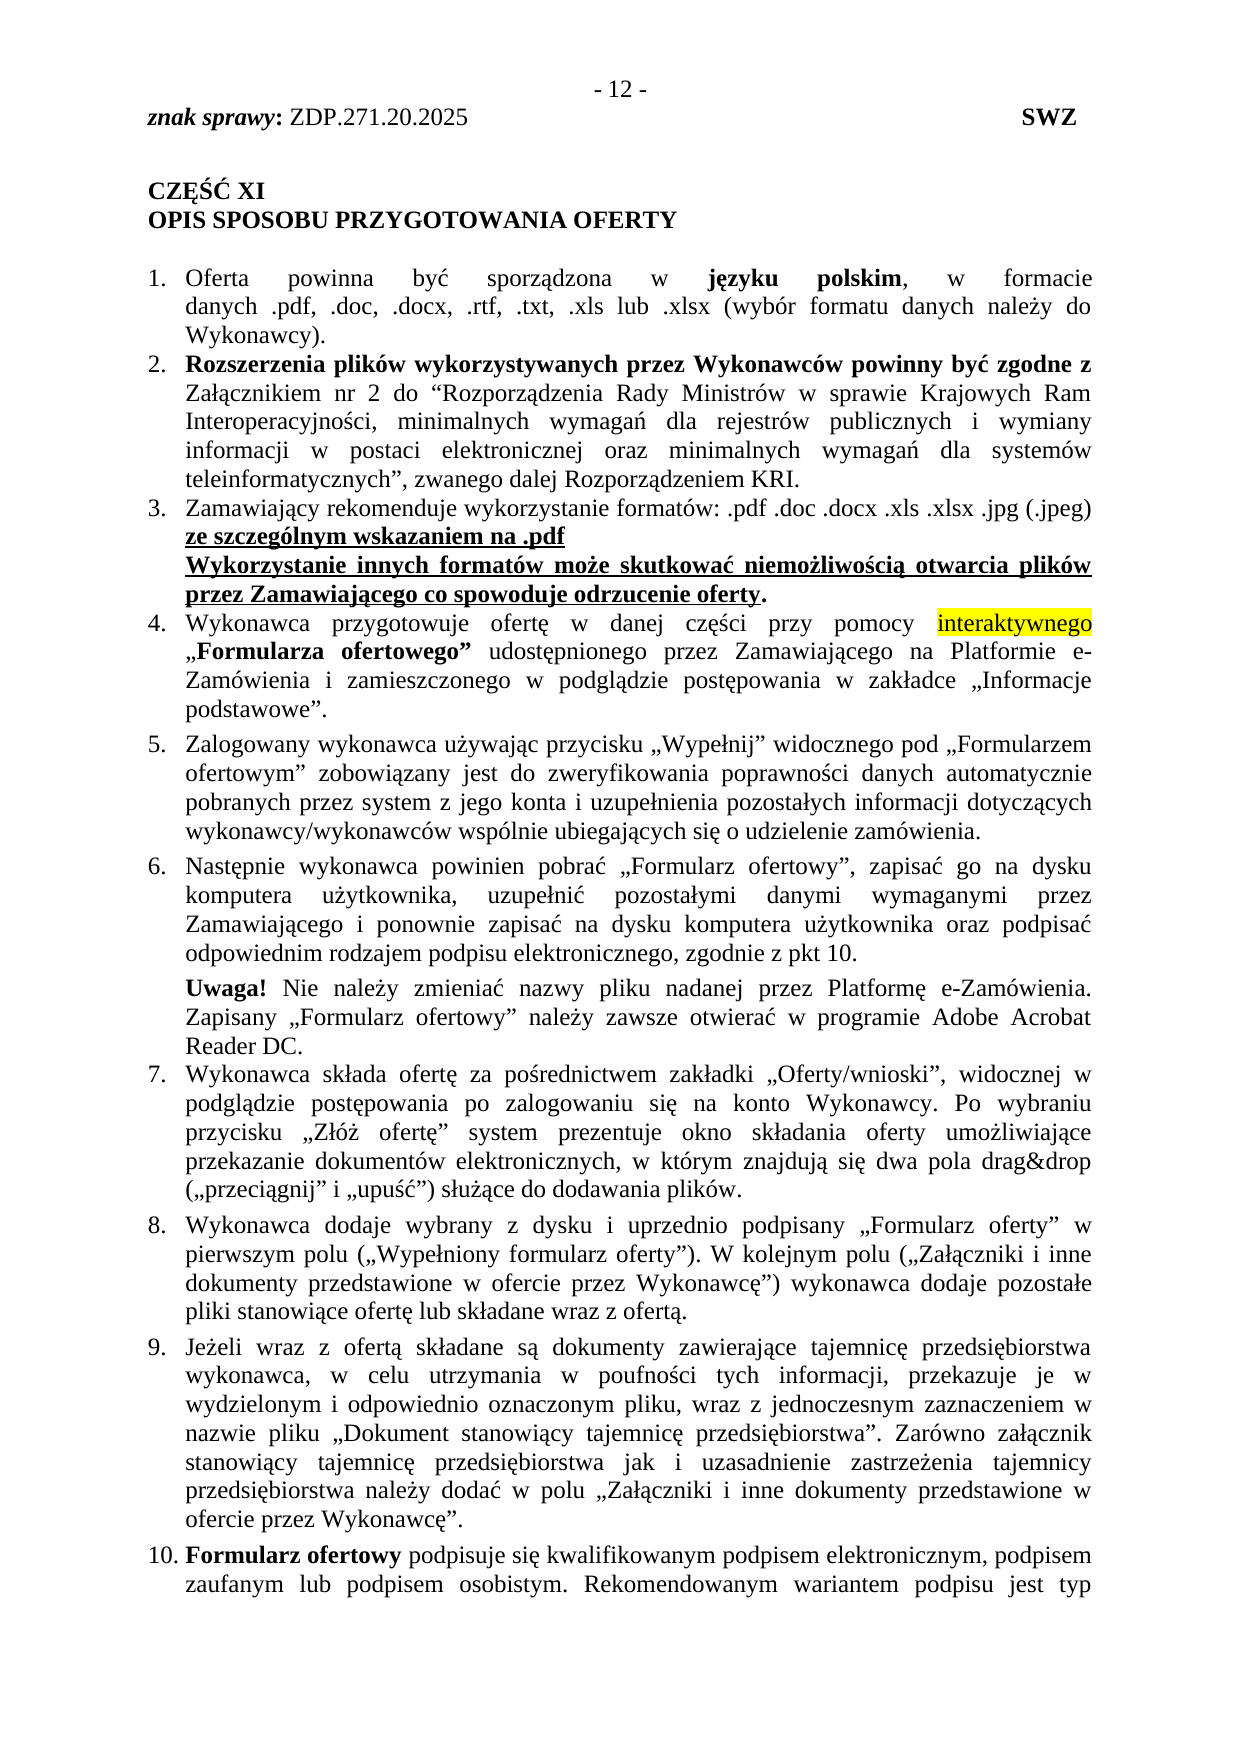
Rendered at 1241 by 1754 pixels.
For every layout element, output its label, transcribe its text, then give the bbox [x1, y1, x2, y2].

text OPIS SPOSOBU PRZYGOTOWANIA OFERTY [148, 205, 1092, 234]
text Uwaga! Nie należy zmieniać nazwy pliku nadanej przez Platformę e-Zamówienia. Zapisany „Formularz ofertowy” należy zawsze otwierać w programie Adobe Acrobat Reader DC. [185, 973, 1092, 1059]
list Wykorzystanie innych formatów może skutkować niemożliwością otwarcia plików przez Zamawiającego co spowoduje odrzucenie oferty. [185, 550, 1092, 575]
list Zalogowany wykonawca używając przycisku „Wypełnij” widocznego pod „Formularzem ofertowym” zobowiązany jest do zweryfikowania poprawności danych automatycznie pobranych przez system z jego konta i uzupełnienia pozostałych informacji dotyczących wykonawcy/wykonawców wspólnie ubiegających się o udzielenie zamówienia. [148, 729, 1092, 844]
list Wykonawca dodaje wybrany z dysku i uprzednio podpisany „Formularz oferty” w pierwszym polu („Wypełniony formularz oferty”). W kolejnym polu („Załączniki i inne dokumenty przedstawione w ofercie przez Wykonawcę”) wykonawca dodaje pozostałe pliki stanowiące ofertę lub składane wraz z ofertą. [148, 1210, 1092, 1325]
list Jeżeli wraz z ofertą składane są dokumenty zawierające tajemnicę przedsiębiorstwa wykonawca, w celu utrzymania w poufności tych informacji, przekazuje je w wydzielonym i odpowiednio oznaczonym pliku, wraz z jednoczesnym zaznaczeniem w nazwie pliku „Dokument stanowiący tajemnicę przedsiębiorstwa”. Zarówno załącznik stanowiący tajemnicę przedsiębiorstwa jak i uzasadnienie zastrzeżenia tajemnicy przedsiębiorstwa należy dodać w polu „Załączniki i inne dokumenty przedstawione w ofercie przez Wykonawcę”. [148, 1332, 1092, 1533]
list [148, 1540, 1092, 1597]
list Zamawiający rekomenduje wykorzystanie formatów: .pdf .doc .docx .xls .xlsx .jpg (.jpeg) ze szczególnym wskazaniem na .pdf [148, 493, 1092, 550]
list Rozszerzenia plików wykorzystywanych przez Wykonawców powinny być zgodne z Załącznikiem nr 2 do “Rozporządzenia Rady Ministrów w sprawie Krajowych Ram Interoperacyjności, minimalnych wymagań dla rejestrów publicznych i wymiany informacji w postaci elektronicznej oraz minimalnych wymagań dla systemów teleinformatycznych”, zwanego dalej Rozporządzeniem KRI. [148, 349, 1092, 493]
list Wykonawca składa ofertę za pośrednictwem zakładki „Oferty/wnioski”, widocznej w podglądzie postępowania po zalogowaniu się na konto Wykonawcy. Po wybraniu przycisku „Złóż ofertę” system prezentuje okno składania oferty umożliwiające przekazanie dokumentów elektronicznych, w którym znajdują się dwa pola drag&drop („przeciągnij” i „upuść”) służące do dodawania plików. [148, 1059, 1092, 1203]
list Następnie wykonawca powinien pobrać „Formularz ofertowy”, zapisać go na dysku komputera użytkownika, uzupełnić pozostałymi danymi wymaganymi przez Zamawiającego i ponownie zapisać na dysku komputera użytkownika oraz podpisać odpowiednim rodzajem podpisu elektronicznego, zgodnie z pkt 10. [148, 851, 1092, 966]
list Wykonawca przygotowuje ofertę w danej części przy pomocy interaktywnego „Formularza ofertowego” udostępnionego przez Zamawiającego na Platformie e-Zamówienia i zamieszczonego w podglądzie postępowania w zakładce „Informacje podstawowe”. [148, 608, 1092, 723]
text CZĘŚĆ XI [148, 176, 1092, 205]
list Oferta powinna być sporządzona w języku polskim, w formacie danych .pdf, .doc, .docx, .rtf, .txt, .xls lub .xlsx (wybór formatu danych należy do Wykonawcy). [148, 263, 1092, 349]
list Wykorzystanie innych formatów może skutkować niemożliwością otwarcia plików przez Zamawiającego co spowoduje odrzucenie oferty. [185, 577, 1092, 608]
